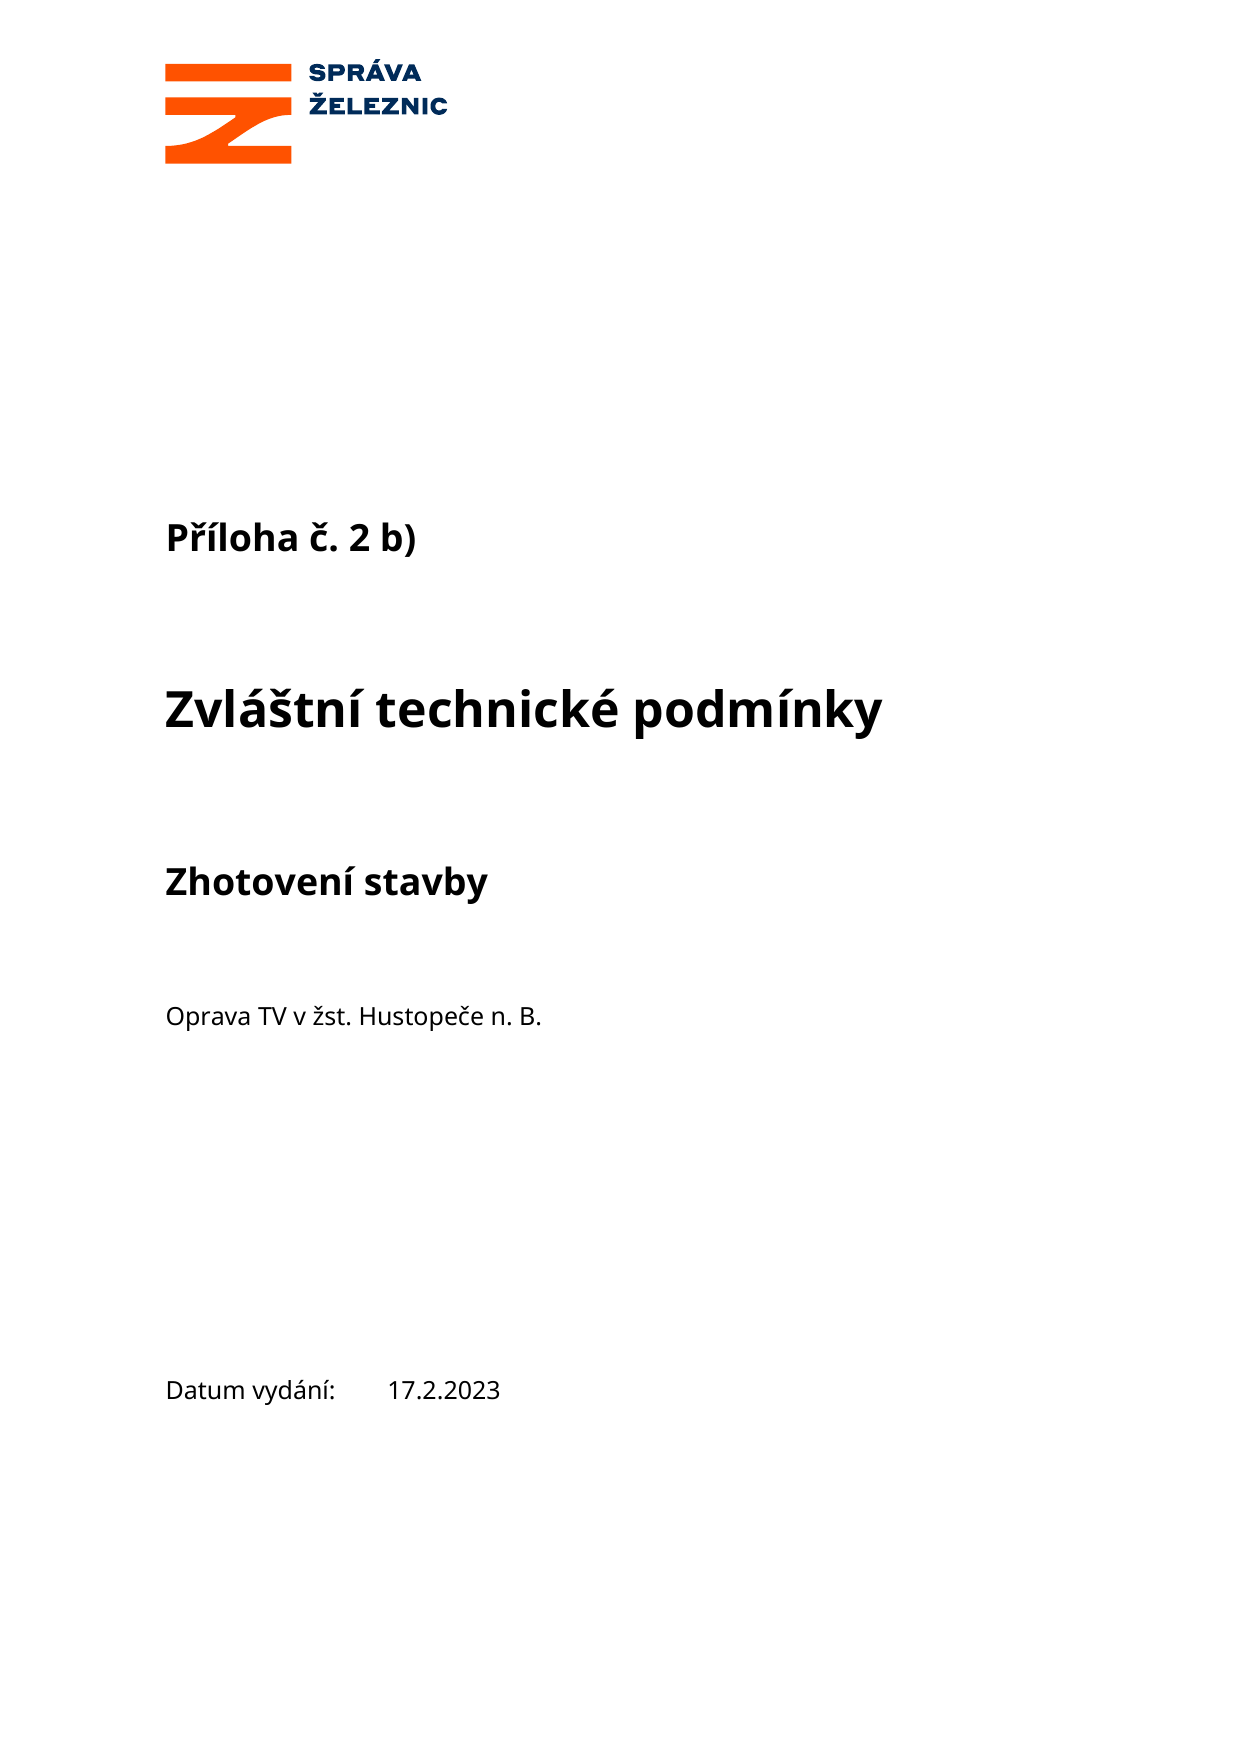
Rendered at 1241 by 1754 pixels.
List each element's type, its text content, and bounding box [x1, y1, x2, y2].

text Zhotovení stavby [165, 855, 1075, 906]
text Zvláštní technické podmínky [165, 674, 1075, 742]
text Datum vydání: 17.2.2023 [165, 1373, 1075, 1407]
text Příloha č. 2 b) [165, 512, 1075, 563]
